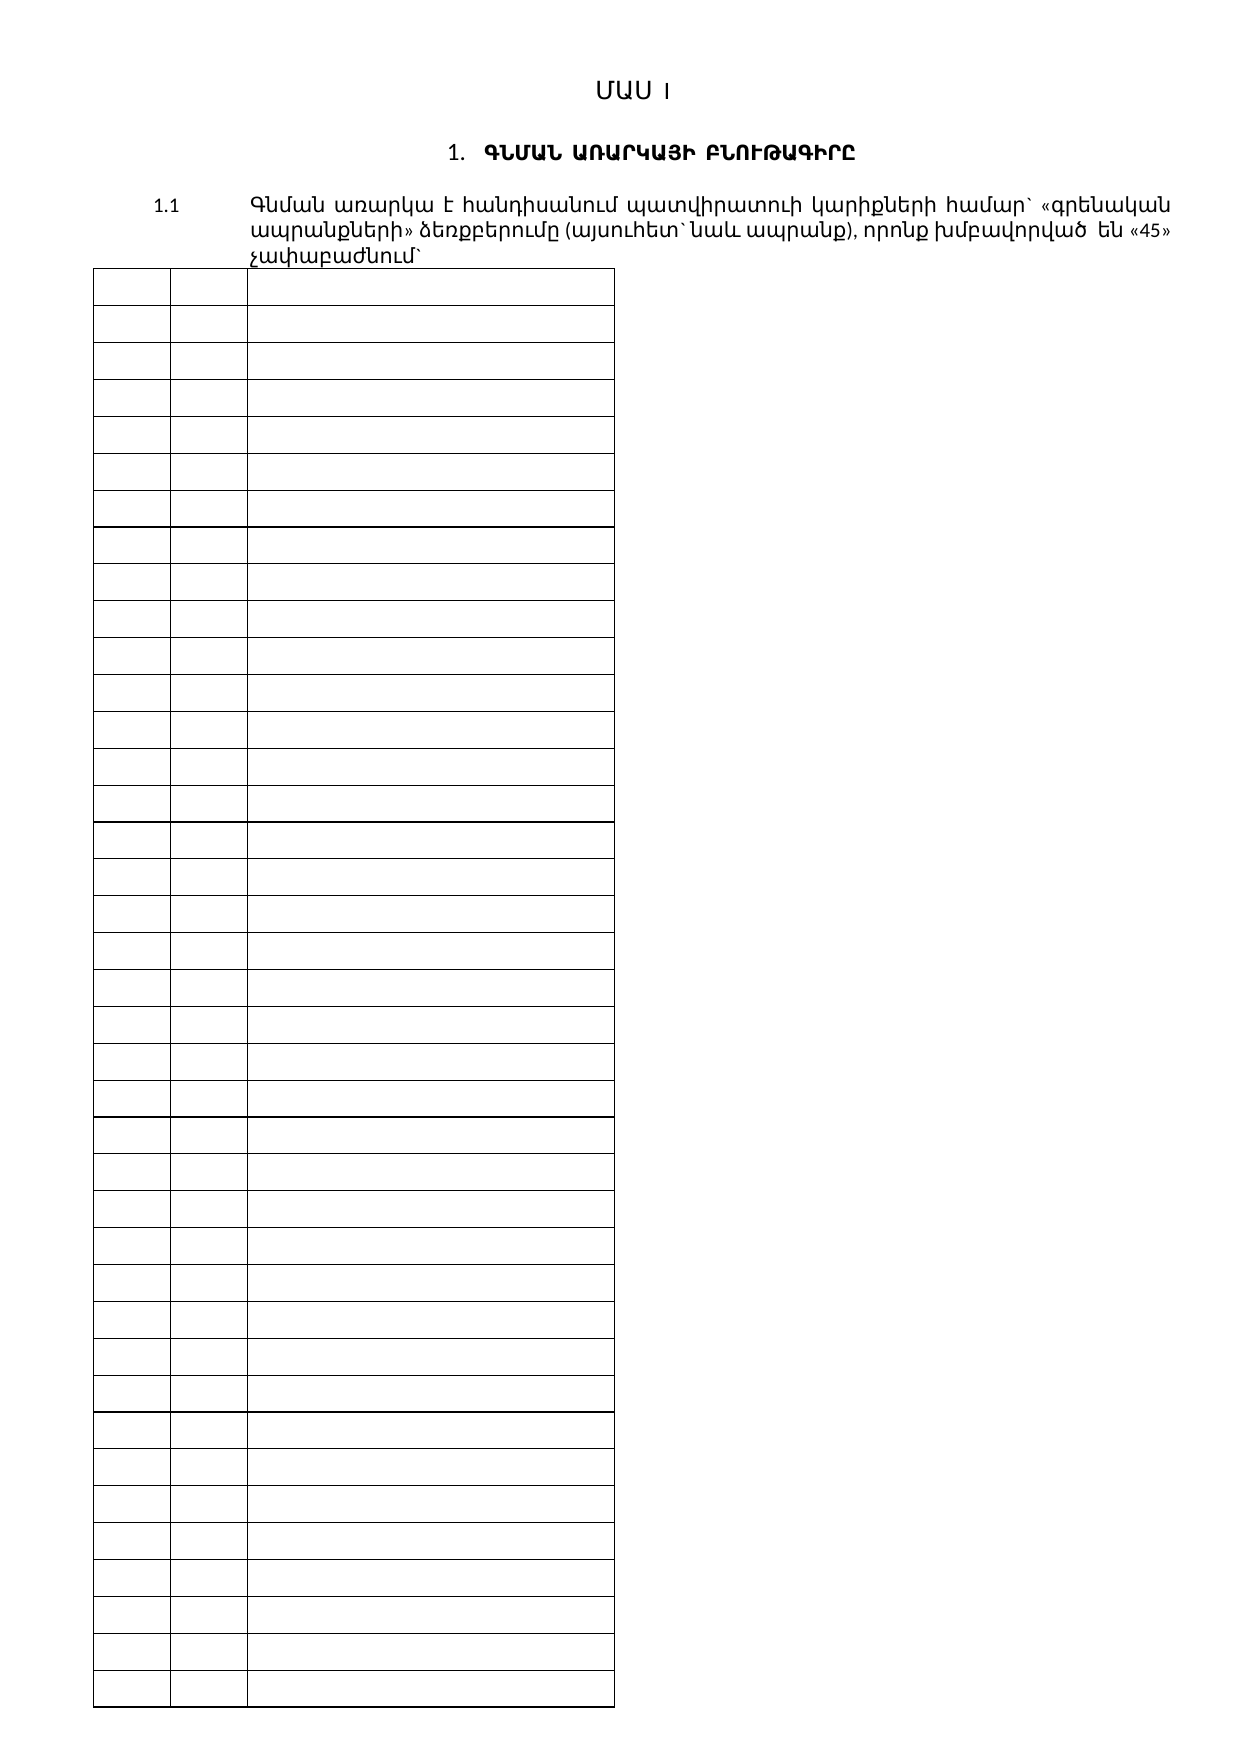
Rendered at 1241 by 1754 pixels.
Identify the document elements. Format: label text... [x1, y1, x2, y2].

subtitle Գնման առարկա է հանդիսանում պատվիրատուի կարիքների համար` «գրենական ապրանքների» ձեռքբերումը (այսուհետ` նաև ապրանք), որոնք խմբավորված են «45» չափաբաժնում` [153, 192, 1171, 268]
list ԳՆՄԱՆ ԱՌԱՐԿԱՅԻ ԲՆՈՒԹԱԳԻՐԸ [131, 136, 1171, 167]
text ՄԱՍ I [94, 75, 1171, 106]
